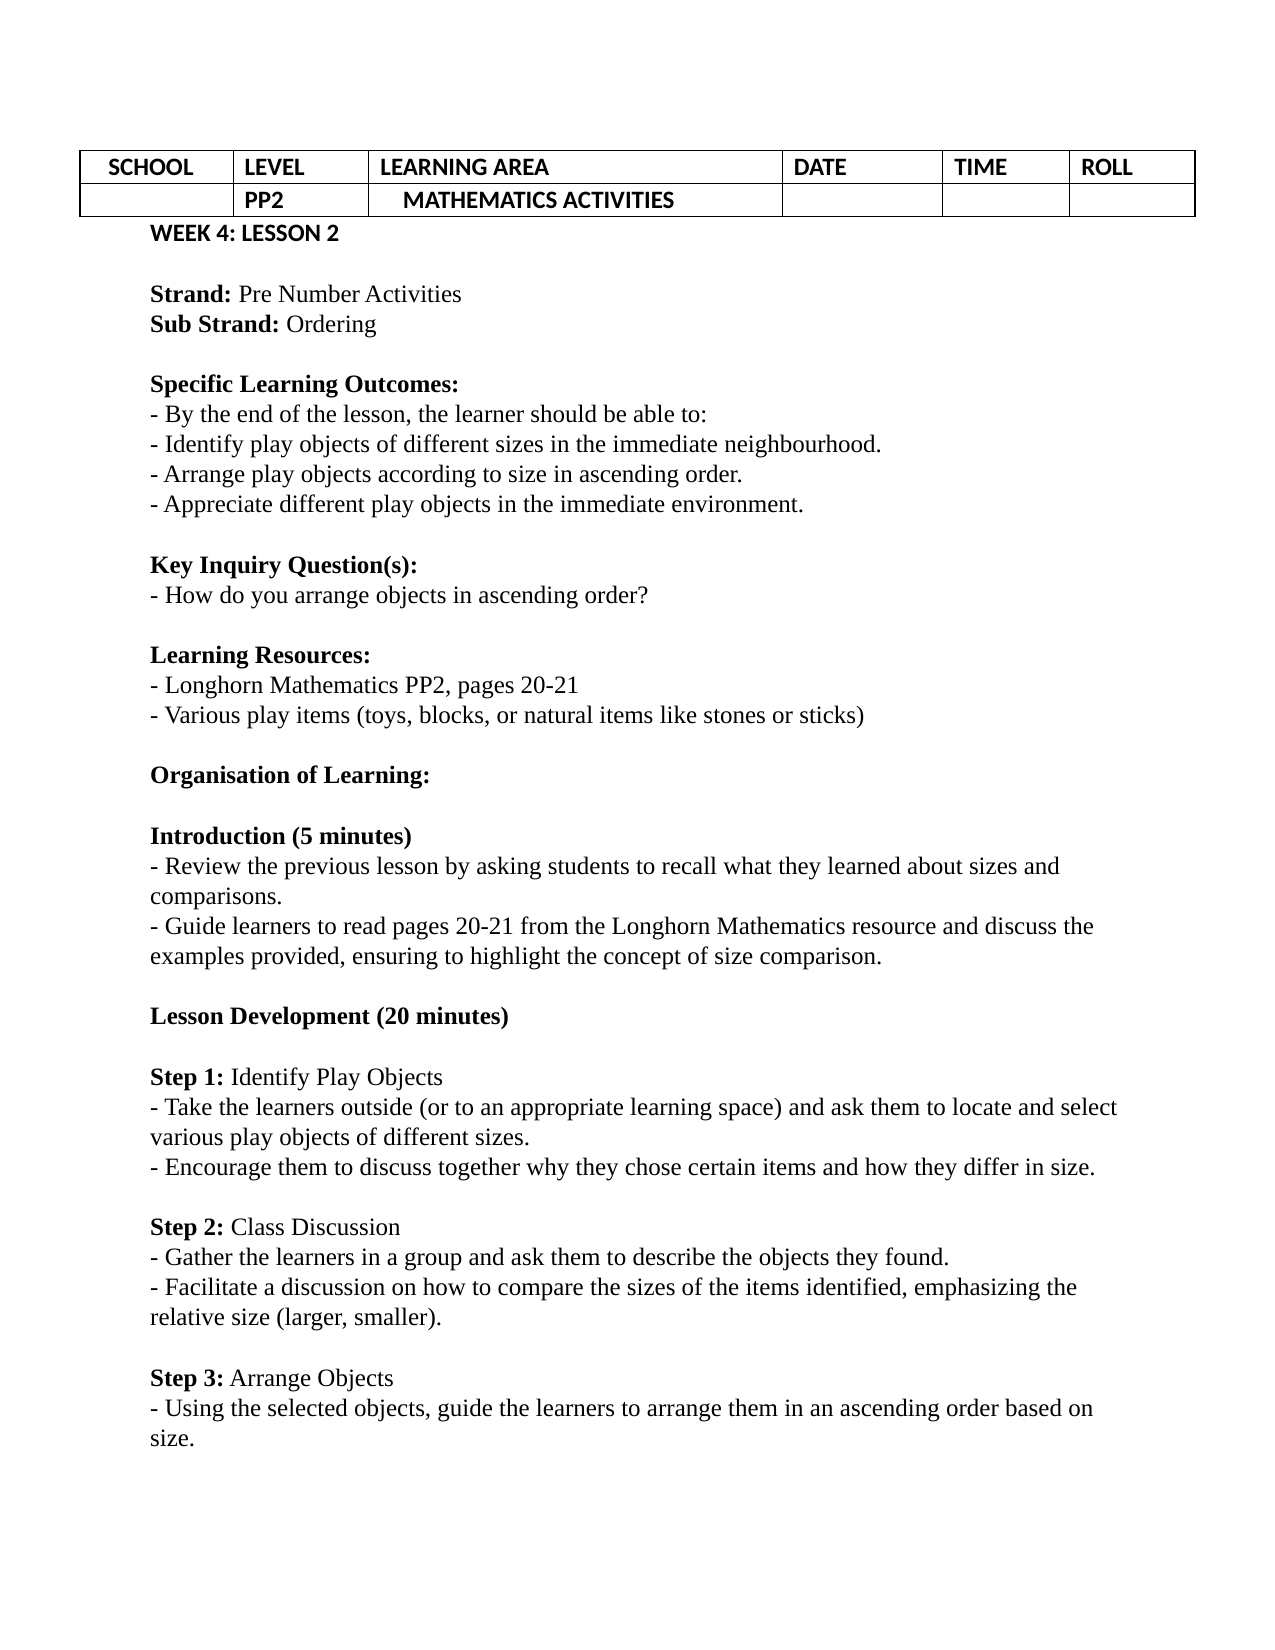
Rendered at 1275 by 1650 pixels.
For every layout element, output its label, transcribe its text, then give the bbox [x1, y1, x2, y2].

table_header DATE [783, 151, 942, 183]
table_cell [1070, 184, 1194, 216]
text Organisation of Learning: [150, 761, 1125, 789]
table_cell [81, 184, 233, 216]
text Specific Learning Outcomes: [150, 369, 1125, 398]
text Introduction (5 minutes) [150, 821, 1125, 849]
table_header LEARNING AREA [369, 151, 782, 183]
table_cell [943, 184, 1069, 216]
text - Gather the learners in a group and ask them to describe the objects they found. [150, 1242, 1125, 1271]
text - Guide learners to read pages 20-21 from the Longhorn Mathematics resource and discuss the examples provided, ensuring to highlight the concept of size comparison. [150, 911, 1125, 970]
text Step 1: Identify Play Objects [150, 1062, 1125, 1090]
table_cell [783, 184, 942, 216]
text - Identify play objects of different sizes in the immediate neighbourhood. [150, 429, 1125, 458]
text WEEK 4: LESSON 2 [150, 217, 1125, 247]
text - Appreciate different play objects in the immediate environment. [150, 489, 1125, 518]
table_cell PP2 [234, 184, 368, 216]
text - Encourage them to discuss together why they chose certain items and how they differ in size. [150, 1152, 1125, 1181]
table_header ROLL [1070, 151, 1194, 183]
text Sub Strand: Ordering [150, 309, 1125, 338]
text - How do you arrange objects in ascending order? [150, 580, 1125, 609]
text Step 2: Class Discussion [150, 1212, 1125, 1241]
text - Review the previous lesson by asking students to recall what they learned about sizes and comparisons. [150, 851, 1125, 910]
text - Take the learners outside (or to an appropriate learning space) and ask them to locate and select various play objects of different sizes. [150, 1092, 1125, 1151]
text Strand: Pre Number Activities [150, 279, 1125, 308]
text - Arrange play objects according to size in ascending order. [150, 459, 1125, 488]
table_header TIME [943, 151, 1069, 183]
text - By the end of the lesson, the learner should be able to: [150, 399, 1125, 428]
table_cell MATHEMATICS ACTIVITIES [369, 184, 782, 216]
text Step 3: Arrange Objects [150, 1363, 1125, 1391]
text Key Inquiry Question(s): [150, 550, 1125, 578]
text Lesson Development (20 minutes) [150, 1001, 1125, 1030]
text - Longhorn Mathematics PP2, pages 20-21 [150, 670, 1125, 699]
text - Using the selected objects, guide the learners to arrange them in an ascending order based on size. [150, 1393, 1125, 1452]
table_header SCHOOL [81, 151, 233, 183]
text - Facilitate a discussion on how to compare the sizes of the items identified, emphasizing the relative size (larger, smaller). [150, 1272, 1125, 1331]
table_header LEVEL [234, 151, 368, 183]
text Learning Resources: [150, 640, 1125, 669]
text - Various play items (toys, blocks, or natural items like stones or sticks) [150, 700, 1125, 729]
